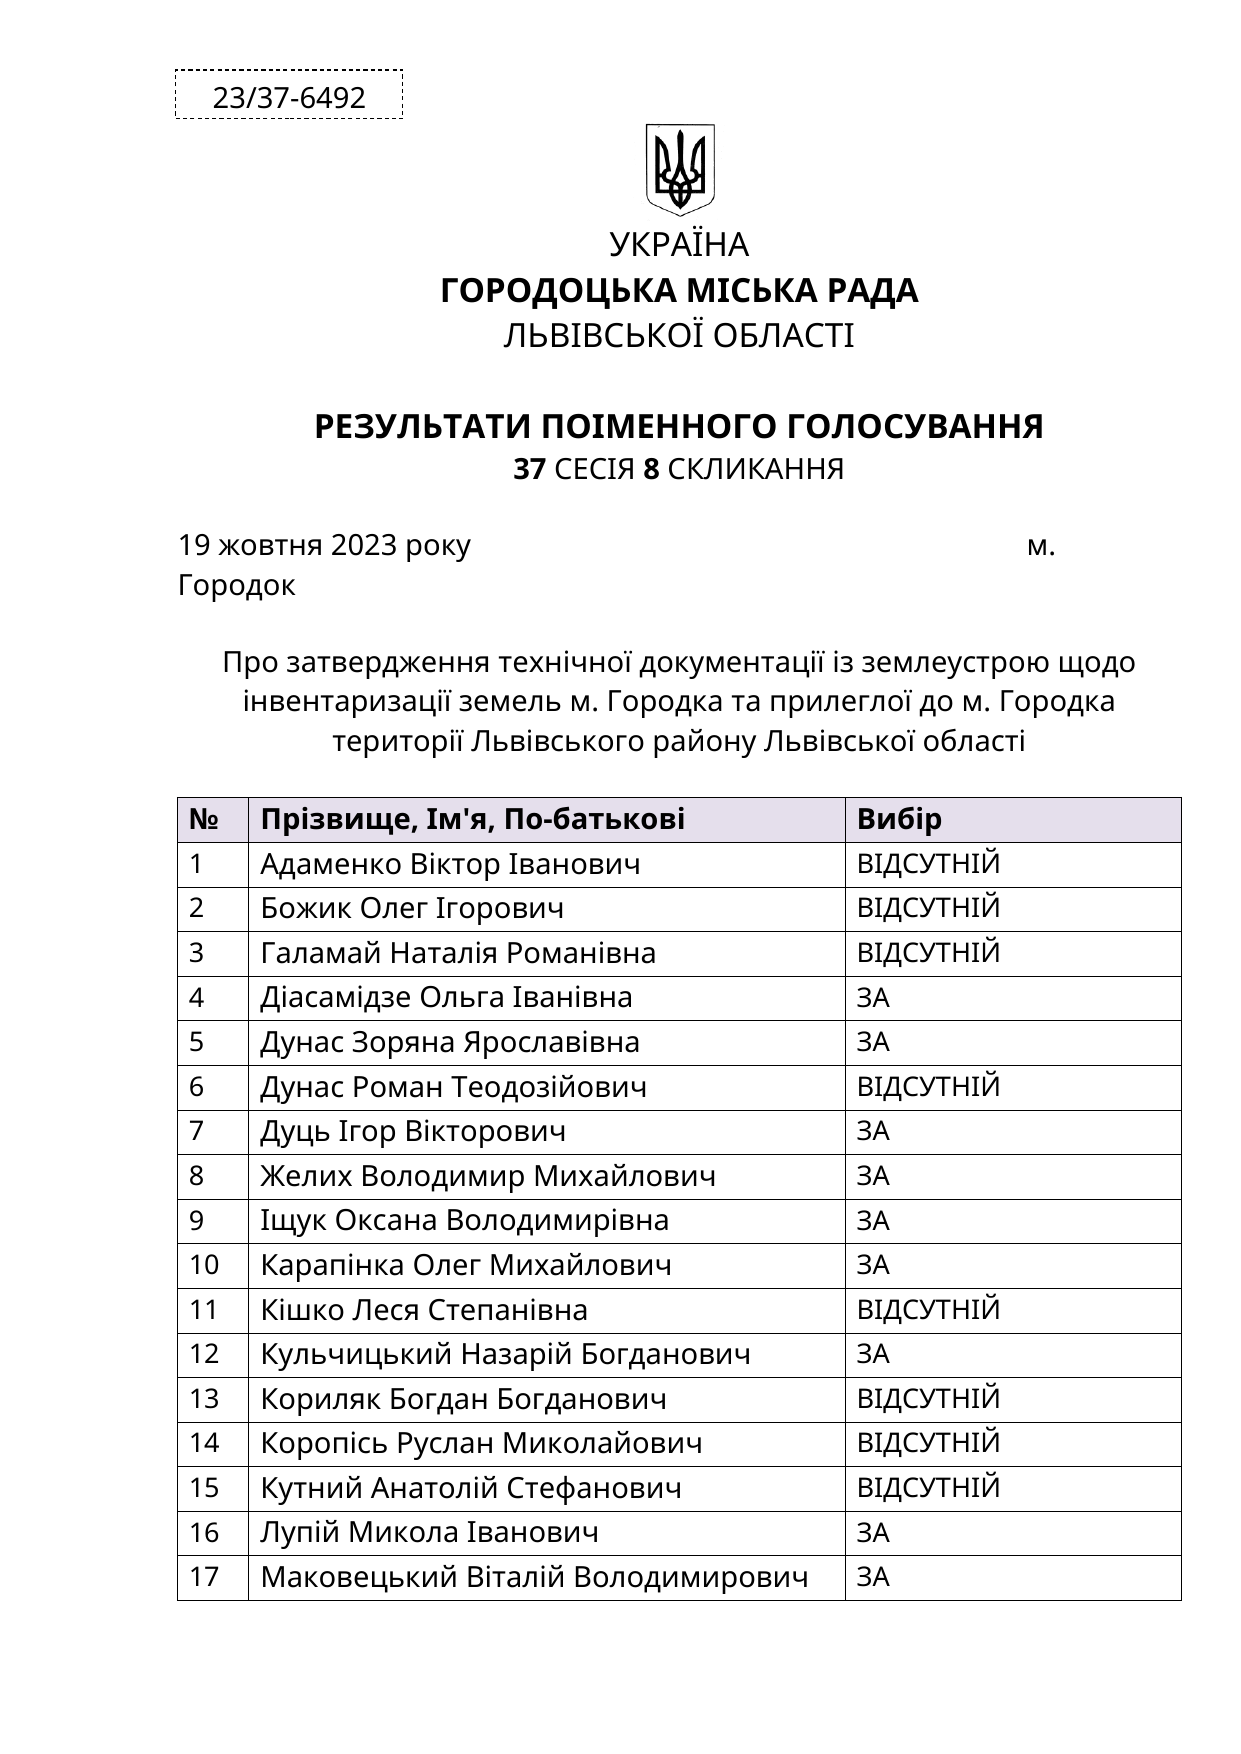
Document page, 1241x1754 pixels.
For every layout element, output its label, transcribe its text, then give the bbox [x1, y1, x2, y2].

picture [633, 118, 726, 221]
table_cell Адаменко Віктор Іванович [249, 843, 845, 887]
table_cell Діасамідзе Ольга Іванівна [249, 977, 845, 1020]
table_cell Кішко Леся Степанівна [249, 1289, 845, 1332]
table_cell Кориляк Богдан Богданович [249, 1378, 845, 1422]
table_cell Кутний Анатолій Стефанович [249, 1467, 845, 1511]
table_cell Дуць Ігор Вікторович [249, 1111, 845, 1154]
text РЕЗУЛЬТАТИ ПОІМЕННОГО ГОЛОСУВАННЯ [177, 403, 1181, 448]
table_cell 3 [178, 932, 248, 976]
table_cell 15 [178, 1467, 248, 1511]
table_cell 14 [178, 1423, 248, 1466]
table_cell ВІДСУТНІЙ [846, 1289, 1181, 1332]
table_cell ЗА [846, 1512, 1181, 1555]
table_cell Карапінка Олег Михайлович [249, 1244, 845, 1288]
text УКРАЇНА [177, 221, 1181, 266]
table_cell ВІДСУТНІЙ [846, 843, 1181, 887]
table_cell ЗА [846, 1155, 1181, 1199]
text 37 СЕСІЯ 8 СКЛИКАННЯ [177, 448, 1181, 488]
text Про затвердження технічної документації із землеустрою щодо інвентаризації земель м. Городка та прилеглої до м. Городка території Львівського району Львівської області [177, 641, 1181, 760]
table_cell Лупій Микола Іванович [249, 1512, 845, 1555]
table_cell Дунас Зоряна Ярославівна [249, 1021, 845, 1065]
table_cell 16 [178, 1512, 248, 1555]
table_cell Дунас Роман Теодозійович [249, 1066, 845, 1109]
table_cell ВІДСУТНІЙ [846, 888, 1181, 931]
table_cell Желих Володимир Михайлович [249, 1155, 845, 1199]
table_cell Кульчицький Назарій Богданович [249, 1334, 845, 1377]
table_cell Божик Олег Ігорович [249, 888, 845, 931]
table_cell 7 [178, 1111, 248, 1154]
table_cell ЗА [846, 1021, 1181, 1065]
table_cell ЗА [846, 1244, 1181, 1288]
table_cell ВІДСУТНІЙ [846, 1467, 1181, 1511]
table_cell 9 [178, 1200, 248, 1243]
table_cell 12 [178, 1334, 248, 1377]
table_cell ВІДСУТНІЙ [846, 932, 1181, 976]
table_header Прізвище, Ім'я, По-батькові [249, 798, 845, 842]
table_cell ЗА [846, 1200, 1181, 1243]
table_header Вибір [846, 798, 1181, 842]
table_cell Іщук Оксана Володимирівна [249, 1200, 845, 1243]
table_cell Галамай Наталія Романівна [249, 932, 845, 976]
table_cell ЗА [846, 977, 1181, 1020]
text ЛЬВІВСЬКОЇ ОБЛАСТІ [177, 312, 1181, 357]
text ГОРОДОЦЬКА МІСЬКА РАДА [177, 266, 1181, 312]
table_cell 10 [178, 1244, 248, 1288]
table_cell ЗА [846, 1334, 1181, 1377]
table_cell 8 [178, 1155, 248, 1199]
text 19 жовтня 2023 року м. Городок [177, 525, 1181, 604]
table_cell ВІДСУТНІЙ [846, 1423, 1181, 1466]
table_cell ЗА [846, 1111, 1181, 1154]
table_cell 6 [178, 1066, 248, 1109]
table_header № [178, 798, 248, 842]
table_cell 17 [178, 1556, 248, 1600]
table_cell 11 [178, 1289, 248, 1332]
table_cell 4 [178, 977, 248, 1020]
table_cell 5 [178, 1021, 248, 1065]
table_cell ВІДСУТНІЙ [846, 1066, 1181, 1109]
table_cell ВІДСУТНІЙ [846, 1378, 1181, 1422]
table_cell 13 [178, 1378, 248, 1422]
table_cell Маковецький Віталій Володимирович [249, 1556, 845, 1600]
table_cell ЗА [846, 1556, 1181, 1600]
table_cell 2 [178, 888, 248, 931]
table_cell 1 [178, 843, 248, 887]
table_cell Коропісь Руслан Миколайович [249, 1423, 845, 1466]
